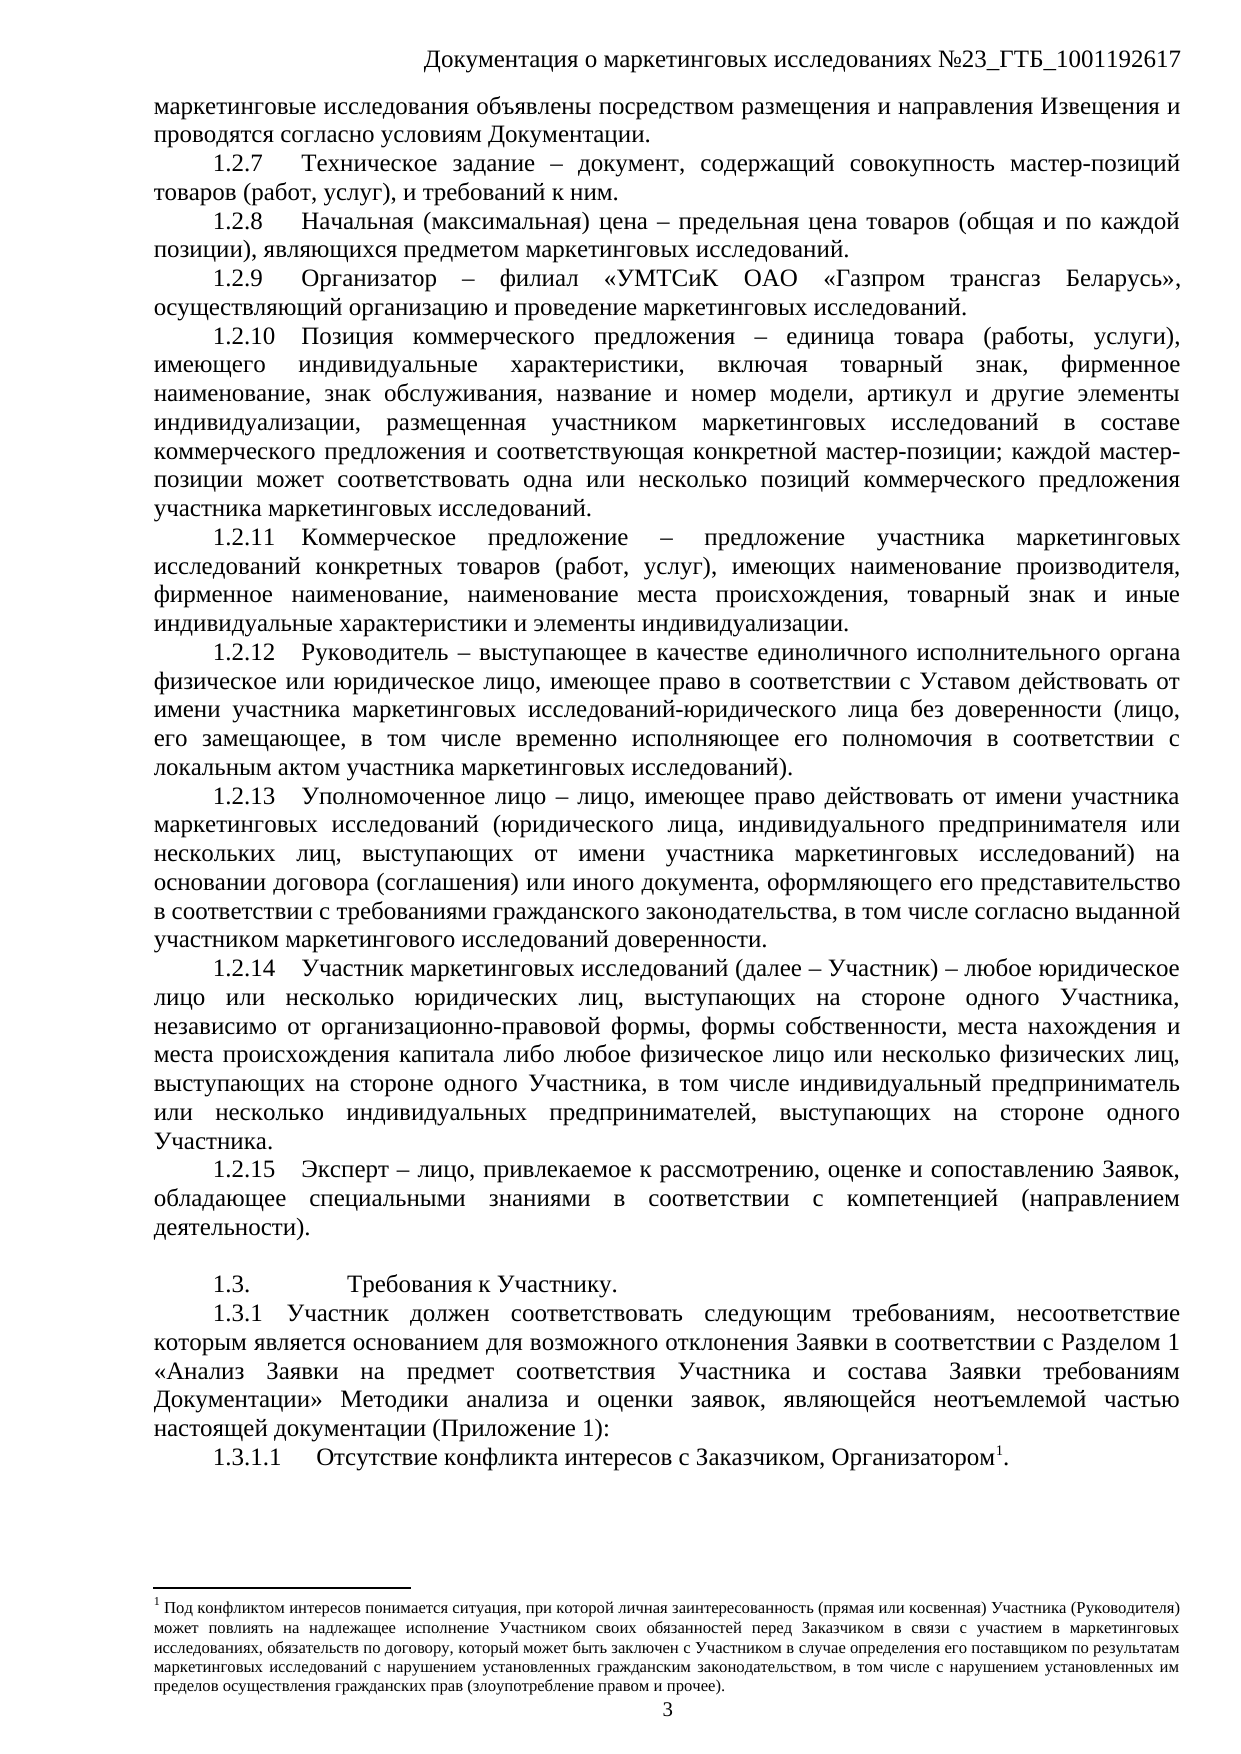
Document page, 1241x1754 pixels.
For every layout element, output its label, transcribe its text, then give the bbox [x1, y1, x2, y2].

list Уполномоченное лицо – лицо, имеющее право действовать от имени участника маркетинговых исследований (юридического лица, индивидуального предпринимателя или нескольких лиц, выступающих от имени участника маркетинговых исследований) на основании договора (соглашения) или иного документа, оформляющего его представительство в соответствии с требованиями гражданского законодательства, в том числе согласно выданной участником маркетингового исследований доверенности. [153, 781, 1181, 953]
list Техническое задание – документ, содержащий совокупность мастер-позиций товаров (работ, услуг), и требований к ним. [153, 148, 1181, 206]
list Начальная (максимальная) цена – предельная цена товаров (общая и по каждой позиции), являющихся предметом маркетинговых исследований. [153, 206, 1181, 263]
list Коммерческое предложение – предложение участника маркетинговых исследований конкретных товаров (работ, услуг), имеющих наименование производителя, фирменное наименование, наименование места происхождения, товарный знак и иные индивидуальные характеристики и элементы индивидуализации. [153, 522, 1181, 637]
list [153, 91, 1181, 148]
list Эксперт – лицо, привлекаемое к рассмотрению, оценке и сопоставлению Заявок, обладающее специальными знаниями в соответствии с компетенцией (направлением деятельности). [153, 1154, 1181, 1241]
list Позиция коммерческого предложения – единица товара (работы, услуги), имеющего индивидуальные характеристики, включая товарный знак, фирменное наименование, знак обслуживания, название и номер модели, артикул и другие элементы индивидуализации, размещенная участником маркетинговых исследований в составе коммерческого предложения и соответствующая конкретной мастер-позиции; каждой мастер-позиции может соответствовать одна или несколько позиций коммерческого предложения участника маркетинговых исследований. [153, 321, 1181, 522]
list Организатор – филиал «УМТСиК ОАО «Газпром трансгаз Беларусь», осуществляющий организацию и проведение маркетинговых исследований. [153, 263, 1181, 321]
list Участник должен соответствовать следующим требованиям, несоответствие которым является основанием для возможного отклонения Заявки в соответствии с Разделом 1 «Анализ Заявки на предмет соответствия Участника и состава Заявки требованиям Документации» Методики анализа и оценки заявок, являющейся неотъемлемой частью настоящей документации (Приложение 1): [153, 1298, 1181, 1442]
list Требования к Участнику. [153, 1269, 1181, 1298]
list Отсутствие конфликта интересов с Заказчиком, Организатором. [153, 1442, 1181, 1471]
list Участник маркетинговых исследований (далее – Участник) – любое юридическое лицо или несколько юридических лиц, выступающих на стороне одного Участника, независимо от организационно-правовой формы, формы собственности, места нахождения и места происхождения капитала либо любое физическое лицо или несколько физических лиц, выступающих на стороне одного Участника, в том числе индивидуальный предприниматель или несколько индивидуальных предпринимателей, выступающих на стороне одного Участника. [153, 953, 1181, 1154]
list Руководитель – выступающее в качестве единоличного исполнительного органа физическое или юридическое лицо, имеющее право в соответствии с Уставом действовать от имени участника маркетинговых исследований-юридического лица без доверенности (лицо, его замещающее, в том числе временно исполняющее его полномочия в соответствии с локальным актом участника маркетинговых исследований). [153, 637, 1181, 781]
